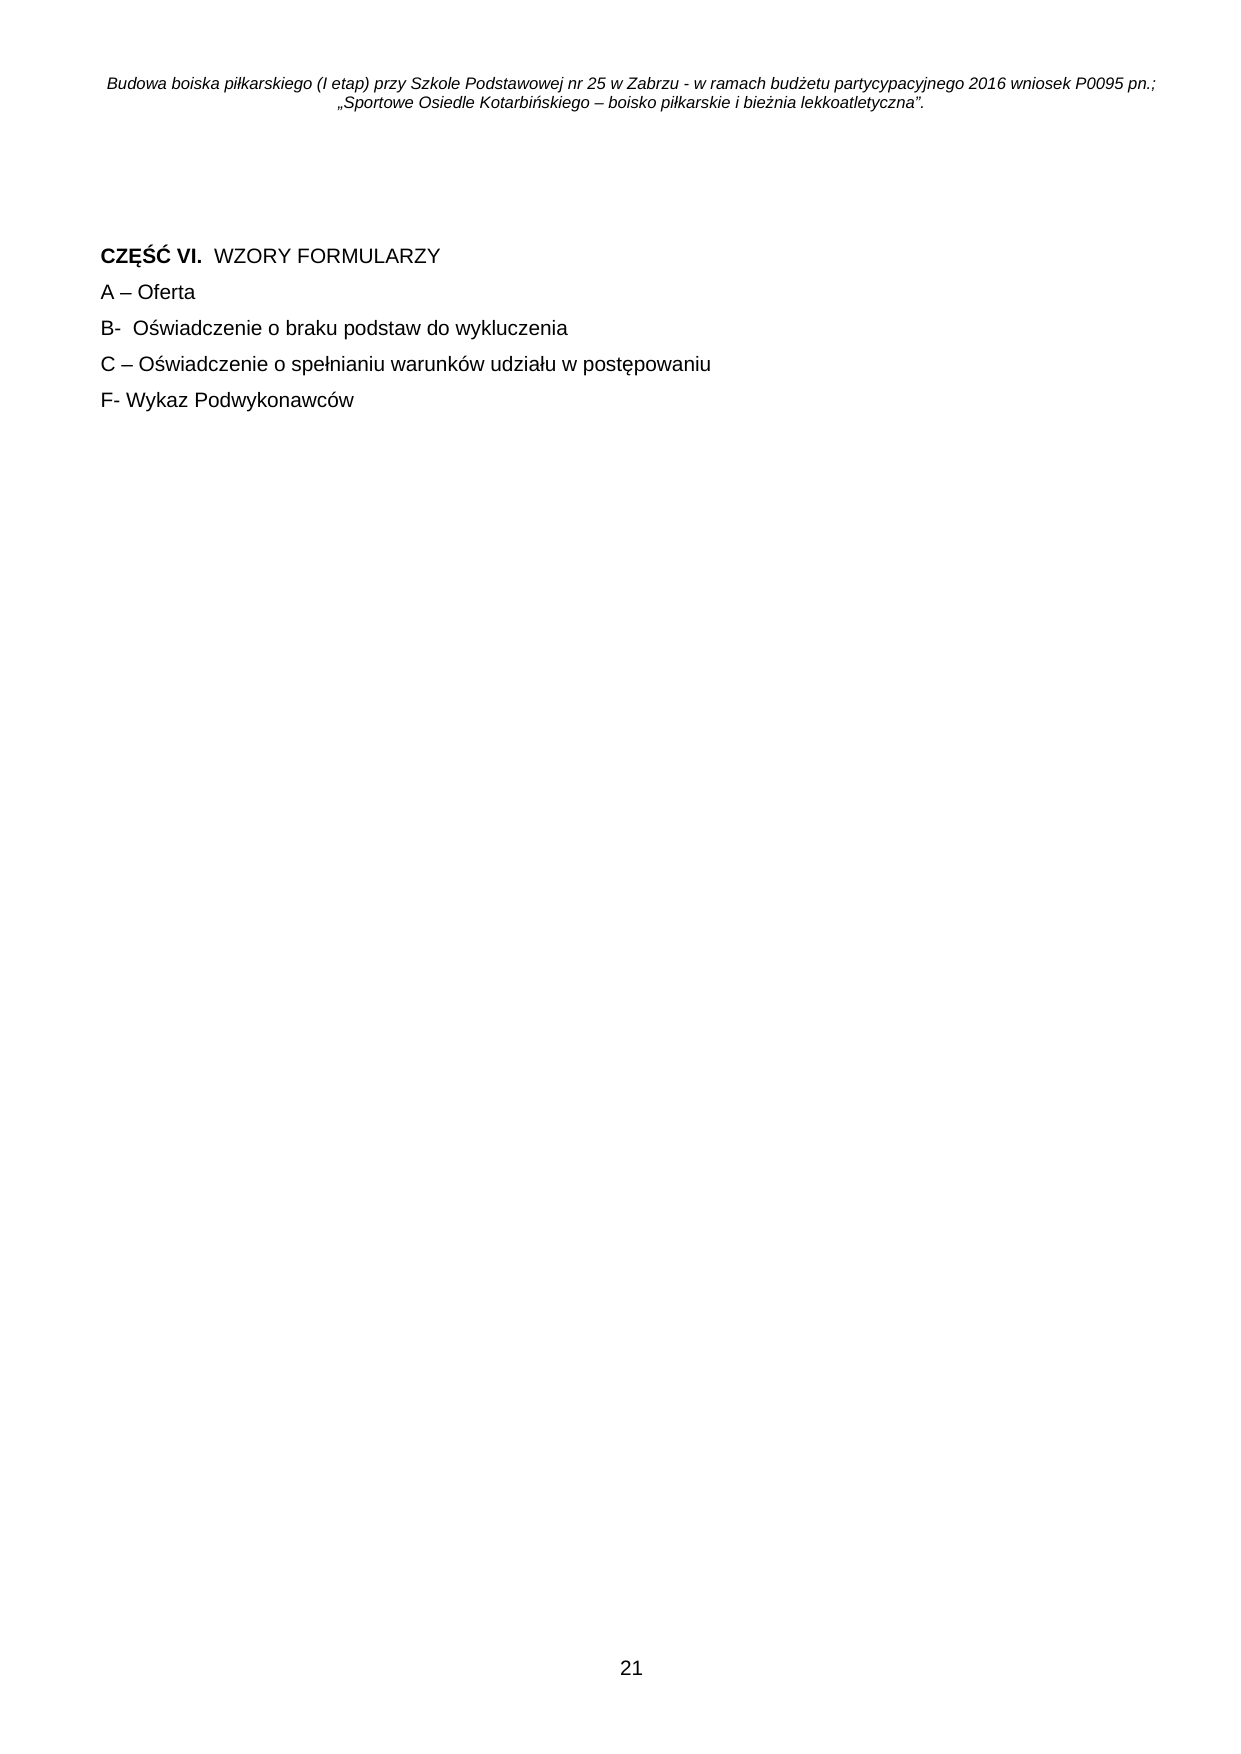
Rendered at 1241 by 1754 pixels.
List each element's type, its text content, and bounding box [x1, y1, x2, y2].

text F- Wykaz Podwykonawców [100, 388, 1162, 412]
text B- Oświadczenie o braku podstaw do wykluczenia [100, 316, 1162, 340]
text A – Oferta [100, 280, 1162, 304]
text C – Oświadczenie o spełnianiu warunków udziału w postępowaniu [100, 352, 1162, 376]
text CZĘŚĆ VI. WZORY FORMULARZY [100, 244, 1162, 268]
